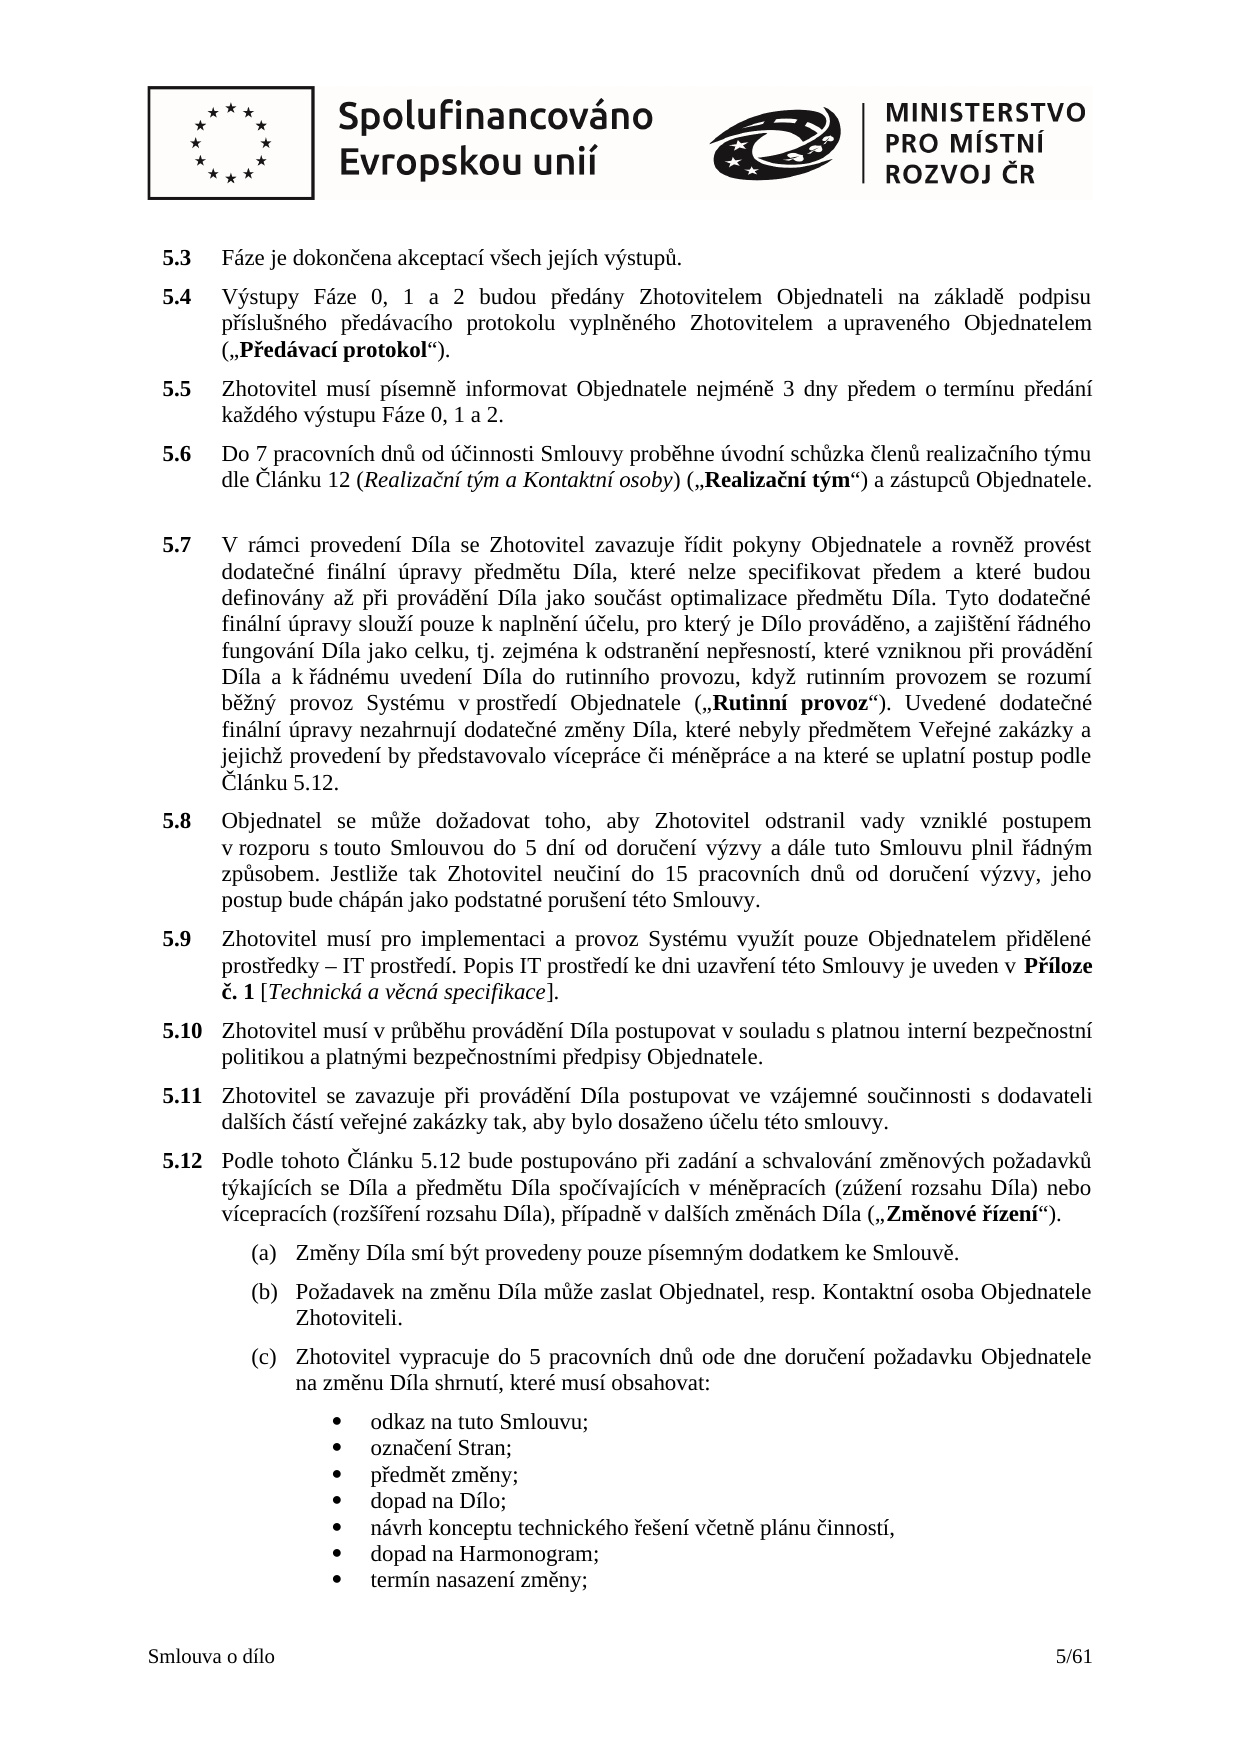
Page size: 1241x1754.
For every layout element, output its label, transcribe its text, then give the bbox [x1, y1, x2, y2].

text Podle tohoto Článku 5.12 bude postupováno při zadání a schvalování změnových požadavků týkajících se Díla a předmětu Díla spočívajících v méněpracích (zúžení rozsahu Díla) nebo vícepracích (rozšíření rozsahu Díla), případně v dalších změnách Díla („Změnové řízení“). [162, 1147, 1093, 1226]
list předmět změny; [333, 1461, 1093, 1487]
text V rámci provedení Díla se Zhotovitel zavazuje řídit pokyny Objednatele a rovněž provést dodatečné finální úpravy předmětu Díla, které nelze specifikovat předem a které budou definovány až při provádění Díla jako součást optimalizace předmětu Díla. Tyto dodatečné finální úpravy slouží pouze k naplnění účelu, pro který je Dílo prováděno, a zajištění řádného fungování Díla jako celku, tj. zejména k odstranění nepřesností, které vzniknou při provádění Díla a k řádnému uvedení Díla do rutinního provozu, když rutinním provozem se rozumí běžný provoz Systému v prostředí Objednatele („Rutinní provoz“). Uvedené dodatečné finální úpravy nezahrnují dodatečné změny Díla, které nebyly předmětem Veřejné zakázky a jejichž provedení by představovalo vícepráce či méněpráce a na které se uplatní postup podle Článku 5.12. [162, 531, 1093, 795]
text Požadavek na změnu Díla může zaslat Objednatel, resp. Kontaktní osoba Objednatele Zhotoviteli. [251, 1278, 1093, 1330]
list termín nasazení změny; [333, 1566, 1093, 1593]
text Fáze je dokončena akceptací všech jejích výstupů. [162, 244, 1093, 271]
text Změny Díla smí být provedeny pouze písemným dodatkem ke Smlouvě. [251, 1239, 1093, 1265]
text Zhotovitel vypracuje do 5 pracovních dnů ode dne doručení požadavku Objednatele na změnu Díla shrnutí, které musí obsahovat: [251, 1343, 1093, 1396]
text Zhotovitel se zavazuje při provádění Díla postupovat ve vzájemné součinnosti s dodavateli dalších částí veřejné zakázky tak, aby bylo dosaženo účelu této smlouvy. [162, 1082, 1093, 1135]
text Zhotovitel musí pro implementaci a provoz Systému využít pouze Objednatelem přidělené prostředky – IT prostředí. Popis IT prostředí ke dni uzavření této Smlouvy je uveden v Příloze č. 1 [Technická a věcná specifikace]. [162, 925, 1093, 1004]
list dopad na Dílo; [333, 1487, 1093, 1513]
list označení Stran; [333, 1434, 1093, 1461]
list odkaz na tuto Smlouvu; [333, 1408, 1093, 1434]
text Objednatel se může dožadovat toho, aby Zhotovitel odstranil vady vzniklé postupem v rozporu s touto Smlouvou do 5 dní od doručení výzvy a dále tuto Smlouvu plnil řádným způsobem. Jestliže tak Zhotovitel neučiní do 15 pracovních dnů od doručení výzvy, jeho postup bude chápán jako podstatné porušení této Smlouvy. [162, 807, 1093, 913]
text Do 7 pracovních dnů od účinnosti Smlouvy proběhne úvodní schůzka členů realizačního týmu dle Článku 12 (Realizační tým a Kontaktní osoby) („Realizační tým“) a zástupců Objednatele. [162, 440, 1093, 519]
list návrh konceptu technického řešení včetně plánu činností, [333, 1513, 1093, 1540]
text Zhotovitel musí písemně informovat Objednatele nejméně 3 dny předem o termínu předání každého výstupu Fáze 0, 1 a 2. [162, 374, 1093, 427]
picture [147, 86, 1093, 200]
text Výstupy Fáze 0, 1 a 2 budou předány Zhotovitelem Objednateli na základě podpisu příslušného předávacího protokolu vyplněného Zhotovitelem a upraveného Objednatelem („Předávací protokol“). [162, 283, 1093, 362]
list dopad na Harmonogram; [333, 1540, 1093, 1566]
text Zhotovitel musí v průběhu provádění Díla postupovat v souladu s platnou interní bezpečnostní politikou a platnými bezpečnostními předpisy Objednatele. [162, 1017, 1093, 1069]
